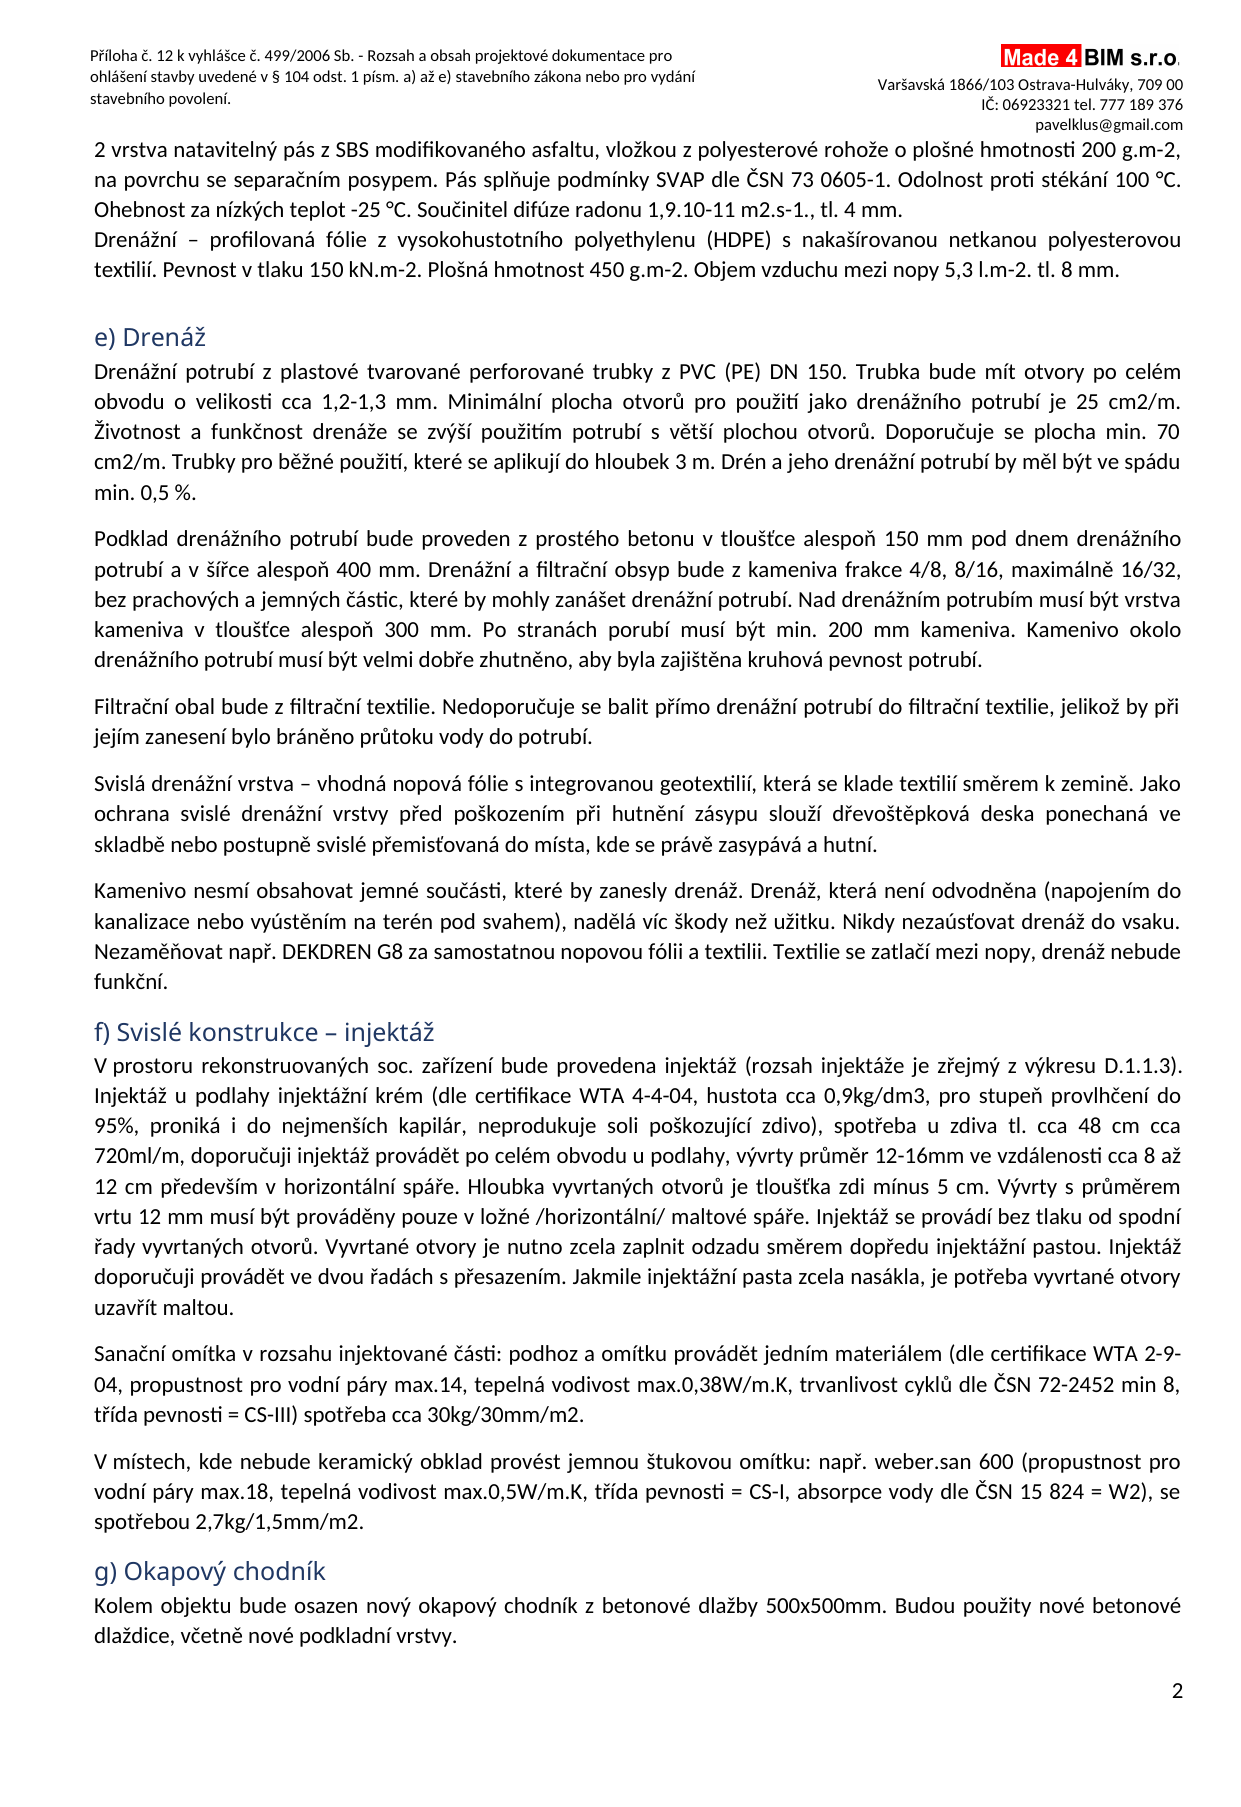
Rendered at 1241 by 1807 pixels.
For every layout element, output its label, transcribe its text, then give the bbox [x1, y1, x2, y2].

subtitle g) Okapový chodník [94, 1554, 1183, 1588]
text Drenážní potrubí z plastové tvarované perforované trubky z PVC (PE) DN 150. Trubka bude mít otvory po celém obvodu o velikosti cca 1,2-1,3 mm. Minimální plocha otvorů pro použití jako drenážního potrubí je 25 cm2/m. Životnost a funkčnost drenáže se zvýší použitím potrubí s větší plochou otvorů. Doporučuje se plocha min. 70 cm2/m. Trubky pro běžné použití, které se aplikují do hloubek 3 m. Drén a jeho drenážní potrubí by měl být ve spádu min. 0,5 %. [94, 357, 1183, 506]
text Drenážní – profilovaná fólie z vysokohustotního polyethylenu (HDPE) s nakašírovanou netkanou polyesterovou textilií. Pevnost v tlaku 150 kN.m-2. Plošná hmotnost 450 g.m-2. Objem vzduchu mezi nopy 5,3 l.m-2. tl. 8 mm. [94, 225, 1183, 283]
subtitle f) Svislé konstrukce – injektáž [94, 1014, 1183, 1048]
text Kamenivo nesmí obsahovat jemné součásti, které by zanesly drenáž. Drenáž, která není odvodněna (napojením do kanalizace nebo vyústěním na terén pod svahem), nadělá víc škody než užitku. Nikdy nezaúsťovat drenáž do vsaku. Nezaměňovat např. DEKDREN G8 za samostatnou nopovou fólii a textilii. Textilie se zatlačí mezi nopy, drenáž nebude funkční. [94, 877, 1183, 995]
subtitle e) Drenáž [94, 320, 1183, 354]
text 2 vrstva natavitelný pás z SBS modifikovaného asfaltu, vložkou z polyesterové rohože o plošné hmotnosti 200 g.m-2, na povrchu se separačním posypem. Pás splňuje podmínky SVAP dle ČSN 73 0605-1. Odolnost proti stékání 100 °C. Ohebnost za nízkých teplot -25 °C. Součinitel difúze radonu 1,9.10-11 m2.s-1., tl. 4 mm. [94, 135, 1183, 223]
text Kolem objektu bude osazen nový okapový chodník z betonové dlažby 500x500mm. Budou použity nové betonové dlaždice, včetně nové podkladní vrstvy. [94, 1591, 1183, 1649]
text Sanační omítka v rozsahu injektované části: podhoz a omítku provádět jedním materiálem (dle certifikace WTA 2-9-04, propustnost pro vodní páry max.14, tepelná vodivost max.0,38W/m.K, trvanlivost cyklů dle ČSN 72-2452 min 8, třída pevnosti = CS-III) spotřeba cca 30kg/30mm/m2. [94, 1339, 1183, 1428]
text Svislá drenážní vrstva – vhodná nopová fólie s integrovanou geotextilií, která se klade textilií směrem k zemině. Jako ochrana svislé drenážní vrstvy před poškozením při hutnění zásypu slouží dřevoštěpková deska ponechaná ve skladbě nebo postupně svislé přemisťovaná do místa, kde se právě zasypává a hutní. [94, 769, 1183, 858]
text V prostoru rekonstruovaných soc. zařízení bude provedena injektáž (rozsah injektáže je zřejmý z výkresu D.1.1.3). Injektáž u podlahy injektážní krém (dle certifikace WTA 4-4-04, hustota cca 0,9kg/dm3, pro stupeň provlhčení do 95%, proniká i do nejmenších kapilár, neprodukuje soli poškozující zdivo), spotřeba u zdiva tl. cca 48 cm cca 720ml/m, doporučuji injektáž provádět po celém obvodu u podlahy, vývrty průměr 12-16mm ve vzdálenosti cca 8 až 12 cm především v horizontální spáře. Hloubka vyvrtaných otvorů je tloušťka zdi mínus 5 cm. Vývrty s průměrem vrtu 12 mm musí být prováděny pouze v ložné /horizontální/ maltové spáře. Injektáž se provádí bez tlaku od spodní řady vyvrtaných otvorů. Vyvrtané otvory je nutno zcela zaplnit odzadu směrem dopředu injektážní pastou. Injektáž doporučuji provádět ve dvou řadách s přesazením. Jakmile injektážní pasta zcela nasákla, je potřeba vyvrtané otvory uzavřít maltou. [94, 1051, 1183, 1321]
picture [1001, 44, 1179, 67]
text V místech, kde nebude keramický obklad provést jemnou štukovou omítku: např. weber.san 600 (propustnost pro vodní páry max.18, tepelná vodivost max.0,5W/m.K, třída pevnosti = CS-I, absorpce vody dle ČSN 15 824 = W2), se spotřebou 2,7kg/1,5mm/m2. [94, 1447, 1183, 1535]
text Filtrační obal bude z filtrační textilie. Nedoporučuje se balit přímo drenážní potrubí do filtrační textilie, jelikož by při jejím zanesení bylo bráněno průtoku vody do potrubí. [94, 692, 1183, 751]
text Podklad drenážního potrubí bude proveden z prostého betonu v tloušťce alespoň 150 mm pod dnem drenážního potrubí a v šířce alespoň 400 mm. Drenážní a filtrační obsyp bude z kameniva frakce 4/8, 8/16, maximálně 16/32, bez prachových a jemných částic, které by mohly zanášet drenážní potrubí. Nad drenážním potrubím musí být vrstva kameniva v tloušťce alespoň 300 mm. Po stranách porubí musí být min. 200 mm kameniva. Kamenivo okolo drenážního potrubí musí být velmi dobře zhutněno, aby byla zajištěna kruhová pevnost potrubí. [94, 524, 1183, 673]
